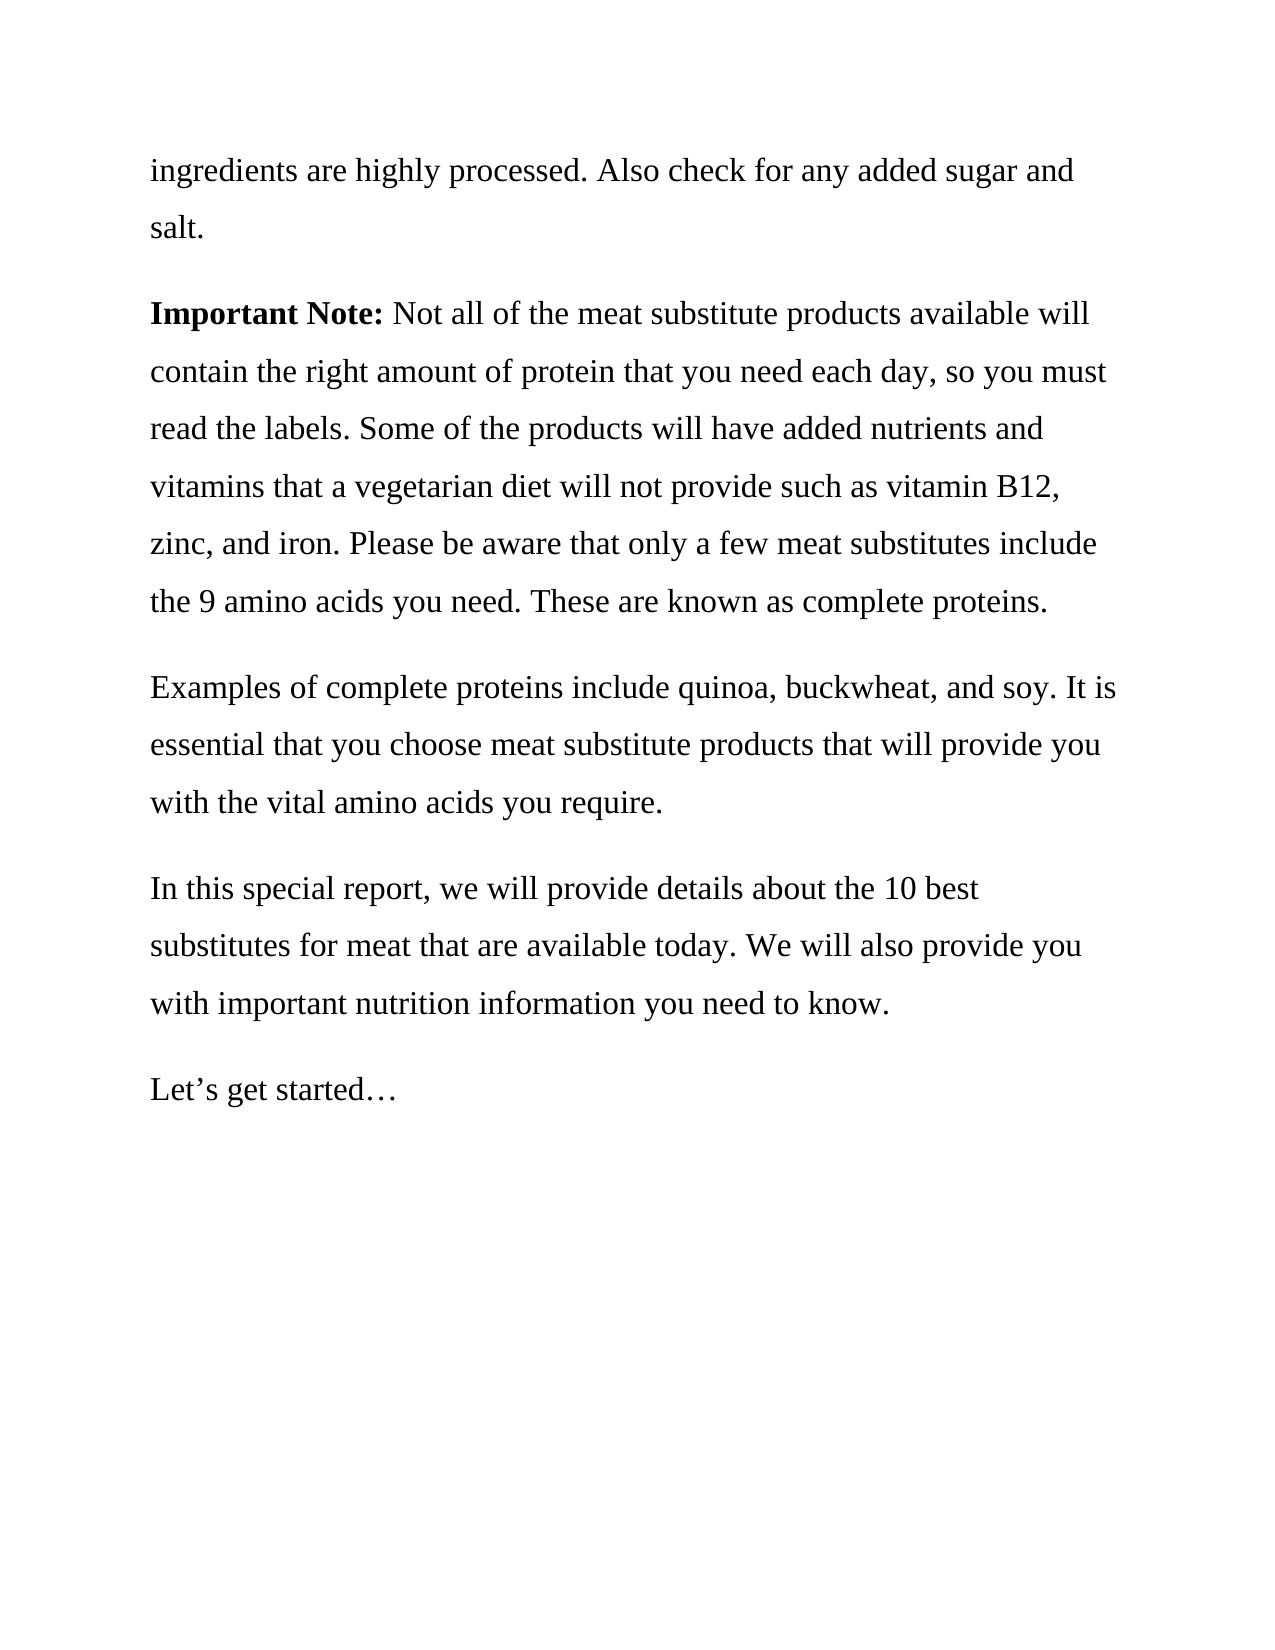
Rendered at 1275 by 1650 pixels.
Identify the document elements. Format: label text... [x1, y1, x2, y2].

text Let’s get started… [150, 1069, 1125, 1107]
text Important Note: Not all of the meat substitute products available will contain the right amount of protein that you need each day, so you must read the labels. Some of the products will have added nutrients and vitamins that a vegetarian diet will not provide such as vitamin B12, zinc, and iron. Please be aware that only a few meat substitutes include the 9 amino acids you need. These are known as complete proteins. [150, 293, 1125, 619]
text In this special report, we will provide details about the 10 best substitutes for meat that are available today. We will also provide you with important nutrition information you need to know. [150, 868, 1125, 1021]
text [150, 150, 1125, 246]
text Examples of complete proteins include quinoa, buckwheat, and soy. It is essential that you choose meat substitute products that will provide you with the vital amino acids you require. [150, 667, 1125, 820]
